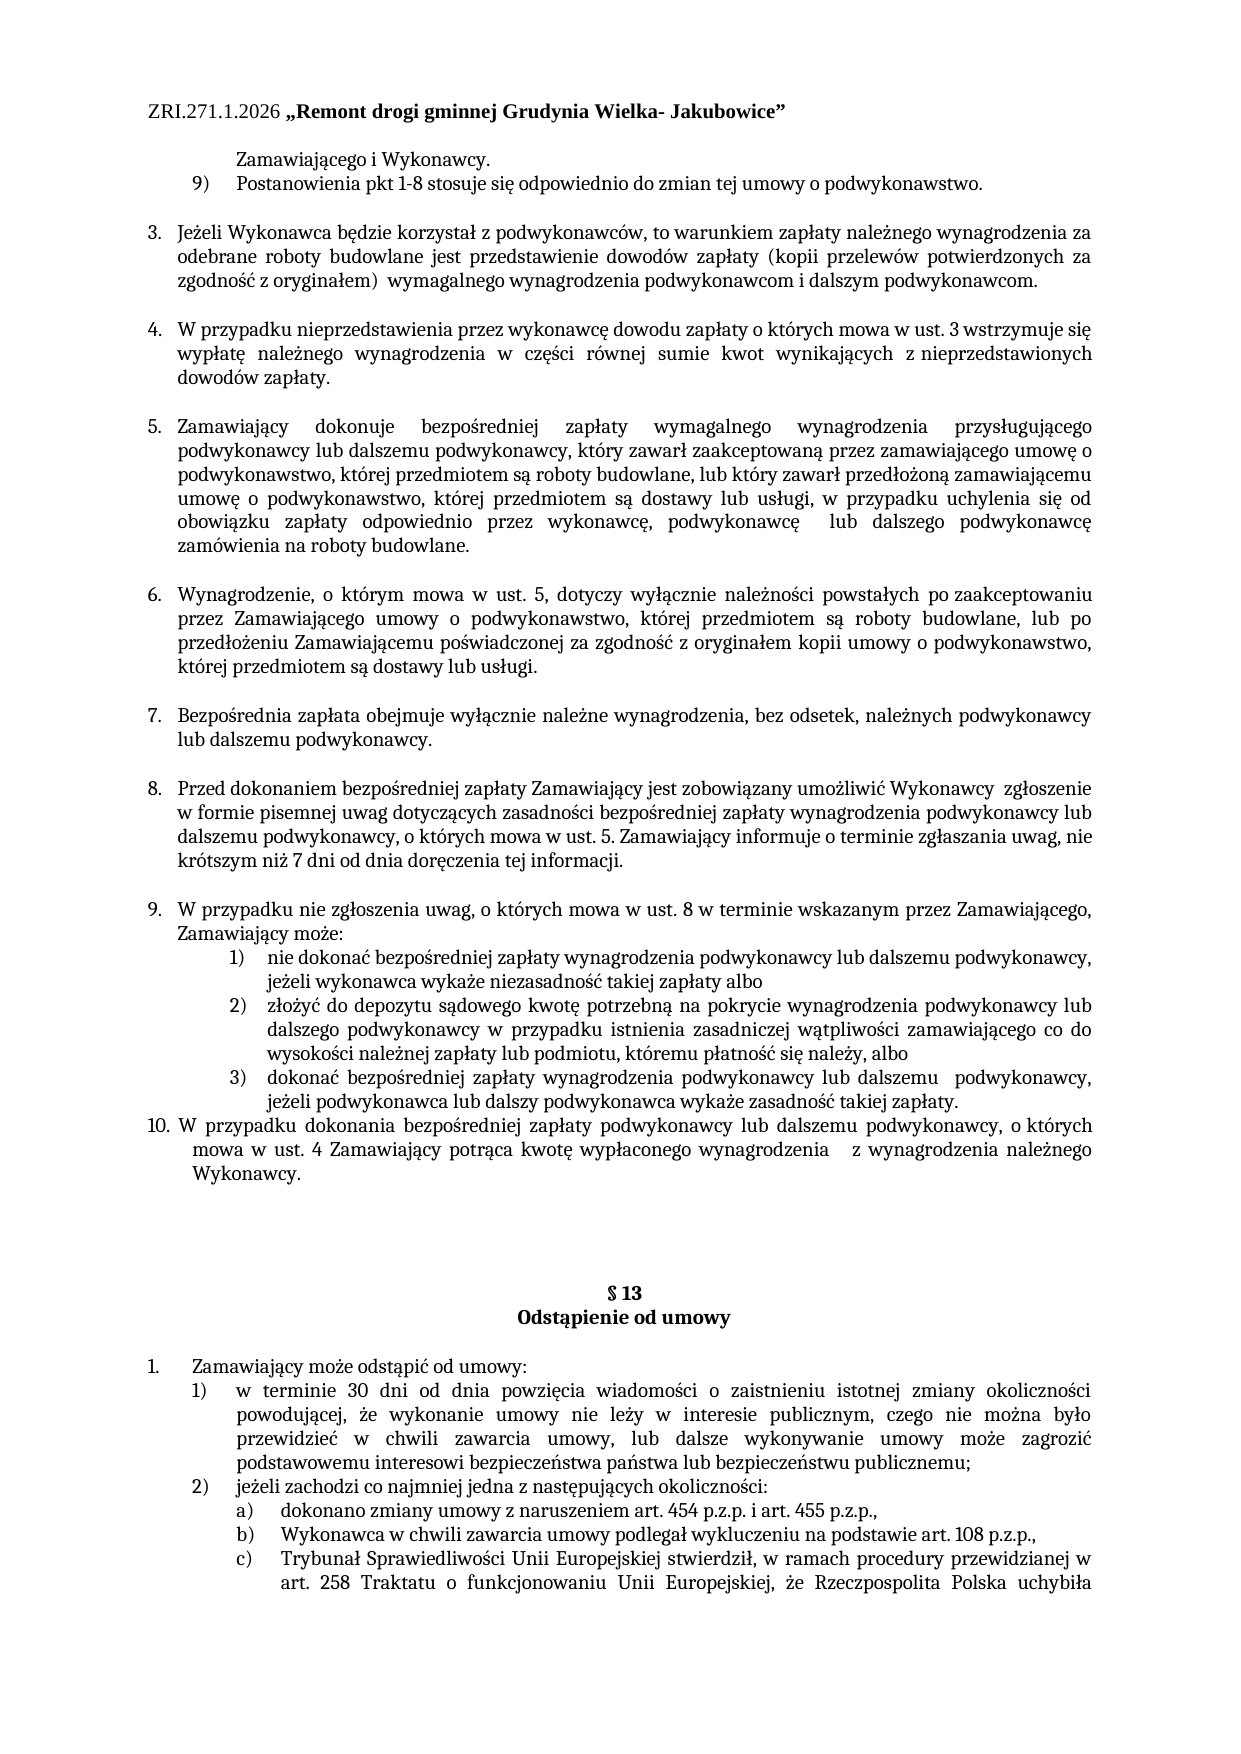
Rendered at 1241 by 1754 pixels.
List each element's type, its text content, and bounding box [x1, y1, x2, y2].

list Przed dokonaniem bezpośredniej zapłaty Zamawiający jest zobowiązany umożliwić Wykonawcy zgłoszenie w formie pisemnej uwag dotyczących zasadności bezpośredniej zapłaty wynagrodzenia podwykonawcy lub dalszemu podwykonawcy, o których mowa w ust. 5. Zamawiający informuje o terminie zgłaszania uwag, nie krótszym niż 7 dni od dnia doręczenia tej informacji. [148, 777, 1093, 873]
text 1. Zamawiający może odstąpić od umowy: [148, 1355, 1093, 1379]
list Postanowienia pkt 1-8 stosuje się odpowiednio do zmian tej umowy o podwykonawstwo. [192, 172, 1093, 196]
text 10. W przypadku dokonania bezpośredniej zapłaty podwykonawcy lub dalszemu podwykonawcy, o których mowa w ust. 4 Zamawiający potrąca kwotę wypłaconego wynagrodzenia z wynagrodzenia należnego Wykonawcy. [148, 1113, 1093, 1185]
text a) dokonano zmiany umowy z naruszeniem art. 454 p.z.p. i art. 455 p.z.p., [236, 1499, 1093, 1523]
list W przypadku nie zgłoszenia uwag, o których mowa w ust. 8 w terminie wskazanym przez Zamawiającego, Zamawiający może: [148, 898, 1093, 946]
list Zamawiający dokonuje bezpośredniej zapłaty wymagalnego wynagrodzenia przysługującego podwykonawcy lub dalszemu podwykonawcy, który zawarł zaakceptowaną przez zamawiającego umowę o podwykonawstwo, której przedmiotem są roboty budowlane, lub który zawarł przedłożoną zamawiającemu umowę o podwykonawstwo, której przedmiotem są dostawy lub usługi, w przypadku uchylenia się od obowiązku zapłaty odpowiednio przez wykonawcę, podwykonawcę lub dalszego podwykonawcę zamówienia na roboty budowlane. [148, 414, 1093, 558]
list nie dokonać bezpośredniej zapłaty wynagrodzenia podwykonawcy lub dalszemu podwykonawcy, jeżeli wykonawca wykaże niezasadność takiej zapłaty albo [229, 946, 1093, 993]
text 1) w terminie 30 dni od dnia powzięcia wiadomości o zaistnieniu istotnej zmiany okoliczności powodującej, że wykonanie umowy nie leży w interesie publicznym, czego nie można było przewidzieć w chwili zawarcia umowy, lub dalsze wykonywanie umowy może zagrozić podstawowemu interesowi bezpieczeństwa państwa lub bezpieczeństwu publicznemu; [192, 1379, 1093, 1475]
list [192, 148, 1093, 172]
list Bezpośrednia zapłata obejmuje wyłącznie należne wynagrodzenia, bez odsetek, należnych podwykonawcy lub dalszemu podwykonawcy. [148, 704, 1093, 752]
text Odstąpienie od umowy [155, 1306, 1093, 1330]
list Jeżeli Wykonawca będzie korzystał z podwykonawców, to warunkiem zapłaty należnego wynagrodzenia za odebrane roboty budowlane jest przedstawienie dowodów zapłaty (kopii przelewów potwierdzonych za zgodność z oryginałem) wymagalnego wynagrodzenia podwykonawcom i dalszym podwykonawcom. [148, 221, 1093, 292]
list W przypadku nieprzedstawienia przez wykonawcę dowodu zapłaty o których mowa w ust. 3 wstrzymuje się wypłatę należnego wynagrodzenia w części równej sumie kwot wynikających z nieprzedstawionych dowodów zapłaty. [148, 317, 1093, 389]
list złożyć do depozytu sądowego kwotę potrzebną na pokrycie wynagrodzenia podwykonawcy lub dalszego podwykonawcy w przypadku istnienia zasadniczej wątpliwości zamawiającego co do wysokości należnej zapłaty lub podmiotu, któremu płatność się należy, albo [229, 993, 1093, 1065]
list dokonać bezpośredniej zapłaty wynagrodzenia podwykonawcy lub dalszemu podwykonawcy, jeżeli podwykonawca lub dalszy podwykonawca wykaże zasadność takiej zapłaty. [229, 1065, 1093, 1113]
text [236, 1547, 1093, 1594]
text § 13 [155, 1282, 1093, 1306]
list Wynagrodzenie, o którym mowa w ust. 5, dotyczy wyłącznie należności powstałych po zaakceptowaniu przez Zamawiającego umowy o podwykonawstwo, której przedmiotem są roboty budowlane, lub po przedłożeniu Zamawiającemu poświadczonej za zgodność z oryginałem kopii umowy o podwykonawstwo, której przedmiotem są dostawy lub usługi. [148, 583, 1093, 679]
text 2) jeżeli zachodzi co najmniej jedna z następujących okoliczności: [192, 1475, 1093, 1499]
text b) Wykonawca w chwili zawarcia umowy podlegał wykluczeniu na podstawie art. 108 p.z.p., [236, 1523, 1093, 1547]
